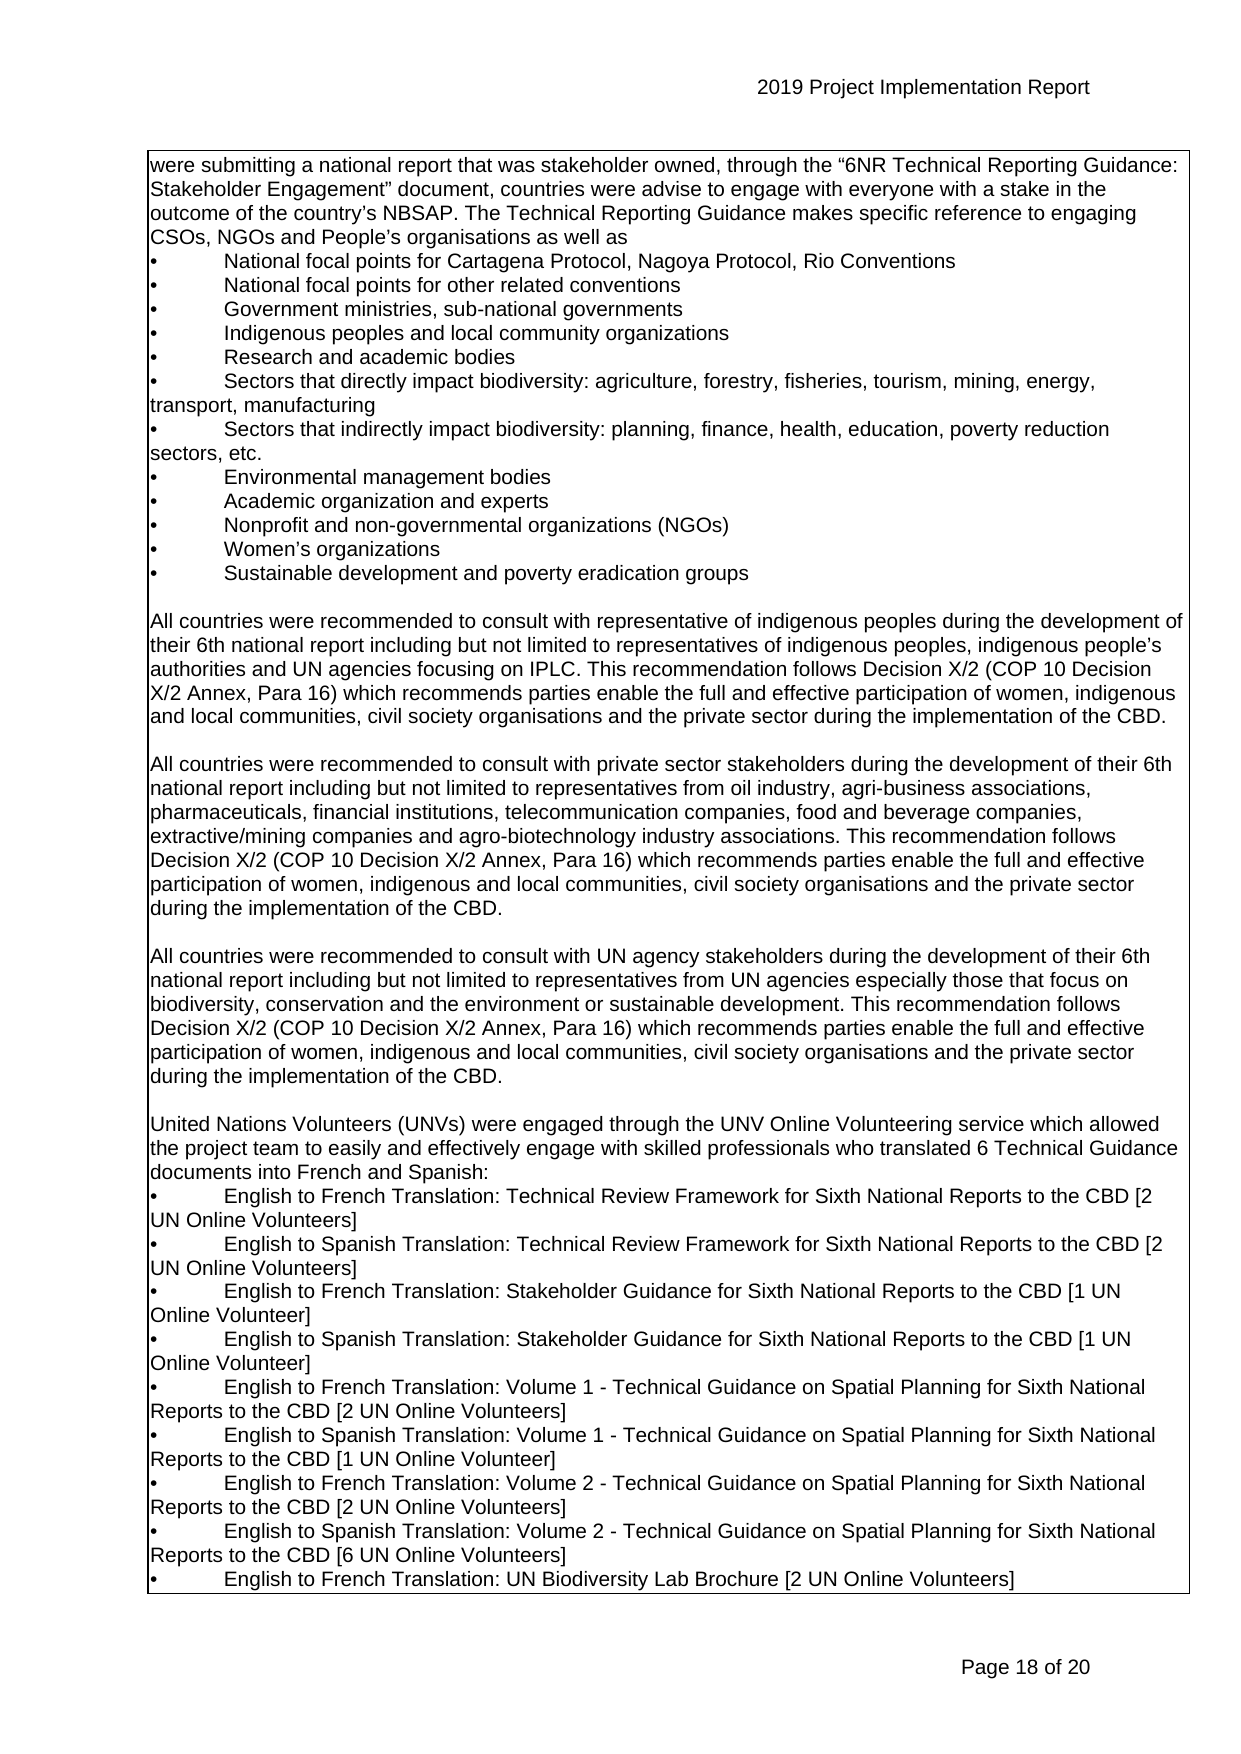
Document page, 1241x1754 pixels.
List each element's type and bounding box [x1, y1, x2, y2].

table_cell [149, 151, 1189, 1593]
